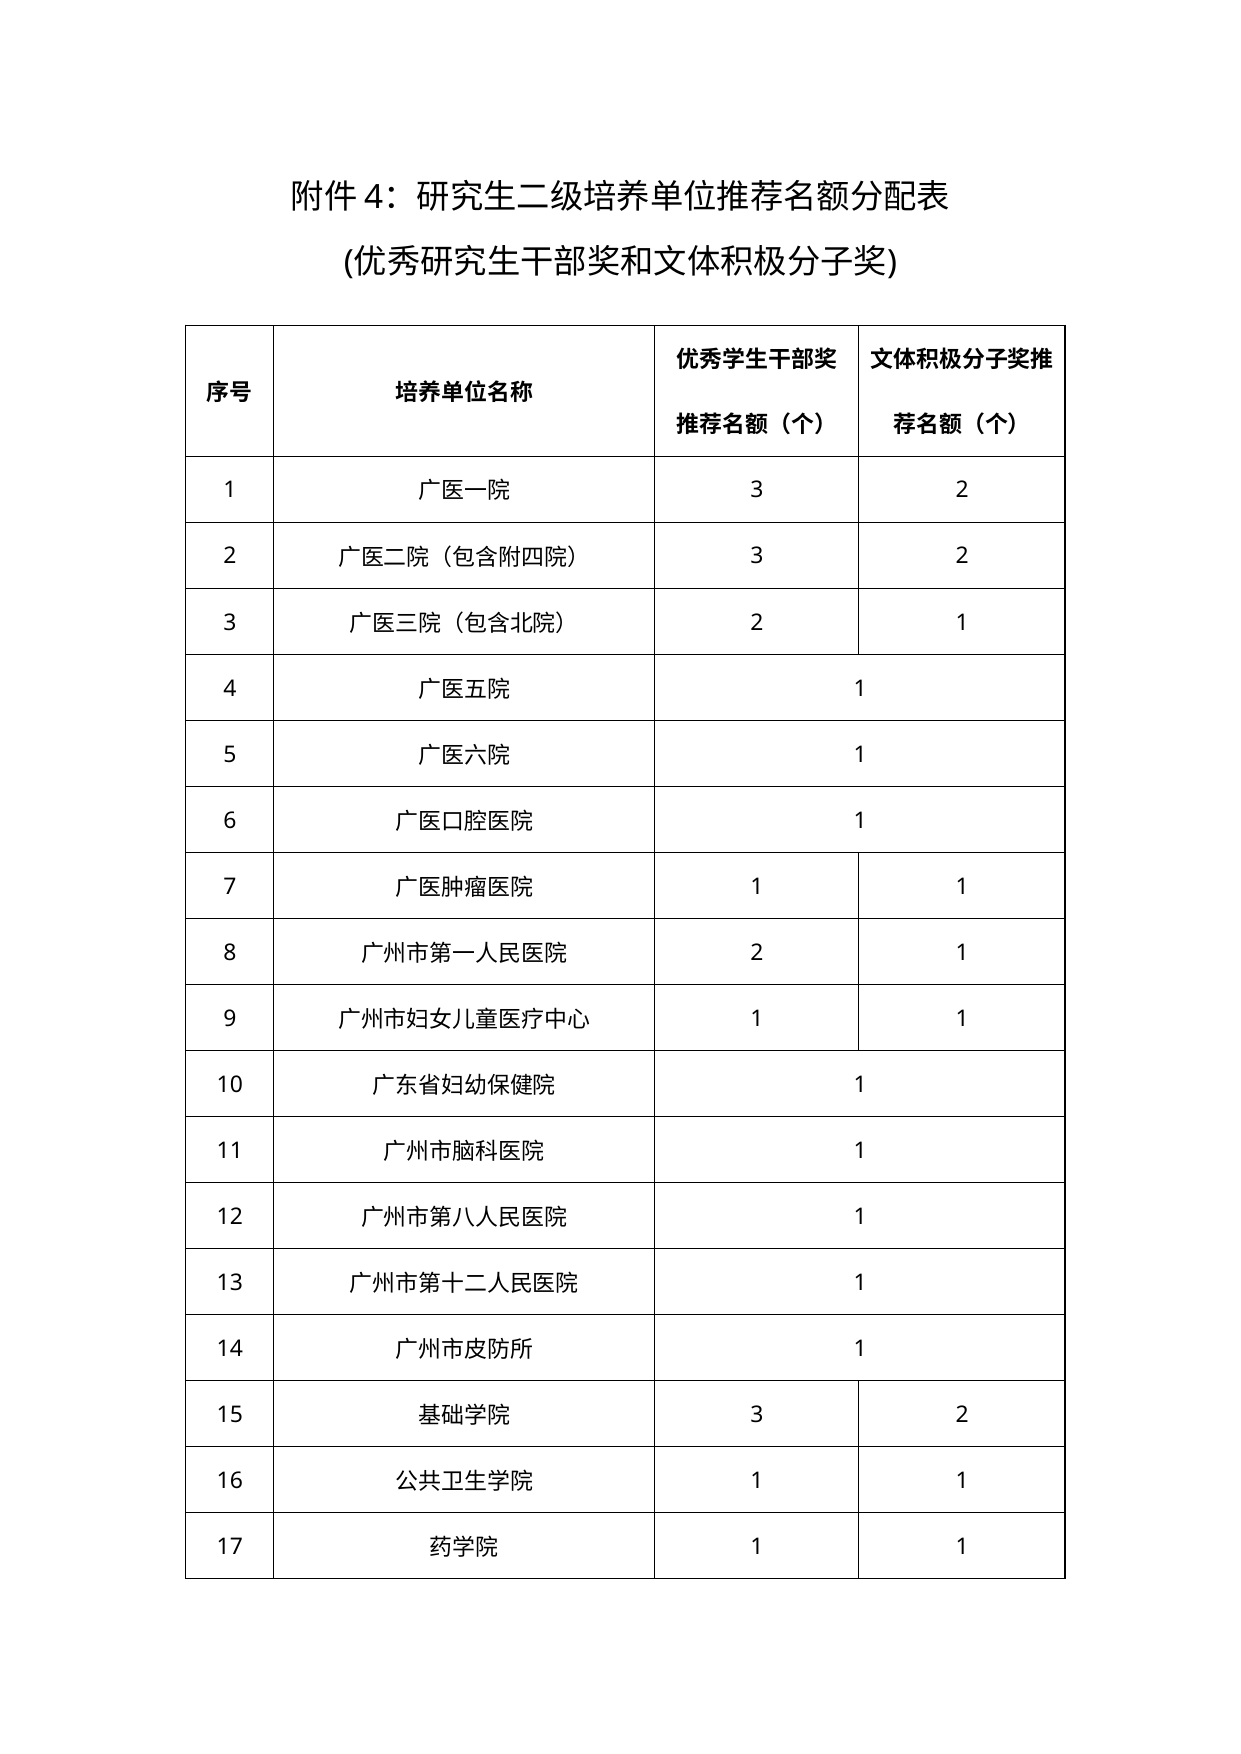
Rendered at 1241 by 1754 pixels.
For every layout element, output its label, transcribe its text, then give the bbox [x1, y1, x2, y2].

table_cell 广医三院（包含北院） [274, 589, 654, 654]
table_cell 13 [186, 1249, 273, 1314]
table_cell 公共卫生学院 [274, 1447, 654, 1512]
table_cell 14 [186, 1315, 273, 1380]
table_cell 5 [186, 721, 273, 786]
table_cell 1 [186, 457, 273, 522]
table_cell 7 [186, 853, 273, 918]
table_cell 2 [859, 523, 1064, 588]
table_cell 药学院 [274, 1513, 654, 1578]
table_cell 1 [655, 1051, 1064, 1116]
table_cell 广医肿瘤医院 [274, 853, 654, 918]
table_cell 广医二院（包含附四院） [274, 523, 654, 588]
table_cell 广州市妇女儿童医疗中心 [274, 985, 654, 1050]
table_cell 1 [655, 1447, 858, 1512]
table_header 文体积极分子奖推荐名额（个） [859, 326, 1064, 456]
table_cell 1 [655, 721, 1064, 786]
text 附件4：研究生二级培养单位推荐名额分配表 [187, 162, 1053, 227]
table_cell 基础学院 [274, 1381, 654, 1446]
table_cell 12 [186, 1183, 273, 1248]
table_cell 10 [186, 1051, 273, 1116]
table_cell 1 [655, 1117, 1064, 1182]
table_cell 广医六院 [274, 721, 654, 786]
table_cell 1 [655, 1183, 1064, 1248]
table_cell 1 [655, 1513, 858, 1578]
table_cell 广东省妇幼保健院 [274, 1051, 654, 1116]
table_cell 17 [186, 1513, 273, 1578]
table_cell 2 [859, 1381, 1064, 1446]
table_cell 16 [186, 1447, 273, 1512]
text (优秀研究生干部奖和文体积极分子奖) [187, 227, 1053, 292]
table_cell 8 [186, 919, 273, 984]
table_cell 1 [655, 655, 1064, 720]
table_cell 9 [186, 985, 273, 1050]
table_cell 1 [655, 787, 1064, 852]
table_cell 1 [859, 853, 1064, 918]
table_cell 广州市第八人民医院 [274, 1183, 654, 1248]
table_cell 广医一院 [274, 457, 654, 522]
table_cell 1 [859, 985, 1064, 1050]
table_cell 3 [655, 457, 858, 522]
table_cell 2 [655, 589, 858, 654]
table_header 培养单位名称 [274, 326, 654, 456]
table_cell 4 [186, 655, 273, 720]
table_cell 2 [655, 919, 858, 984]
table_cell 3 [655, 1381, 858, 1446]
table_cell 3 [186, 589, 273, 654]
table_header 序号 [186, 326, 273, 456]
table_cell 15 [186, 1381, 273, 1446]
table_cell 6 [186, 787, 273, 852]
table_cell 2 [186, 523, 273, 588]
table_cell 1 [859, 1513, 1064, 1578]
table_cell 1 [655, 1249, 1064, 1314]
table_cell 2 [859, 457, 1064, 522]
table_cell 广州市第一人民医院 [274, 919, 654, 984]
table_cell 1 [859, 1447, 1064, 1512]
table_cell 广州市皮防所 [274, 1315, 654, 1380]
table_cell 1 [655, 985, 858, 1050]
table_cell 广医五院 [274, 655, 654, 720]
table_header 优秀学生干部奖推荐名额（个） [655, 326, 858, 456]
table_cell 1 [859, 919, 1064, 984]
table_cell 1 [859, 589, 1064, 654]
table_cell 广州市脑科医院 [274, 1117, 654, 1182]
table_cell 1 [655, 1315, 1064, 1380]
table_cell 3 [655, 523, 858, 588]
table_cell 11 [186, 1117, 273, 1182]
table_cell 广州市第十二人民医院 [274, 1249, 654, 1314]
table_cell 广医口腔医院 [274, 787, 654, 852]
table_cell 1 [655, 853, 858, 918]
